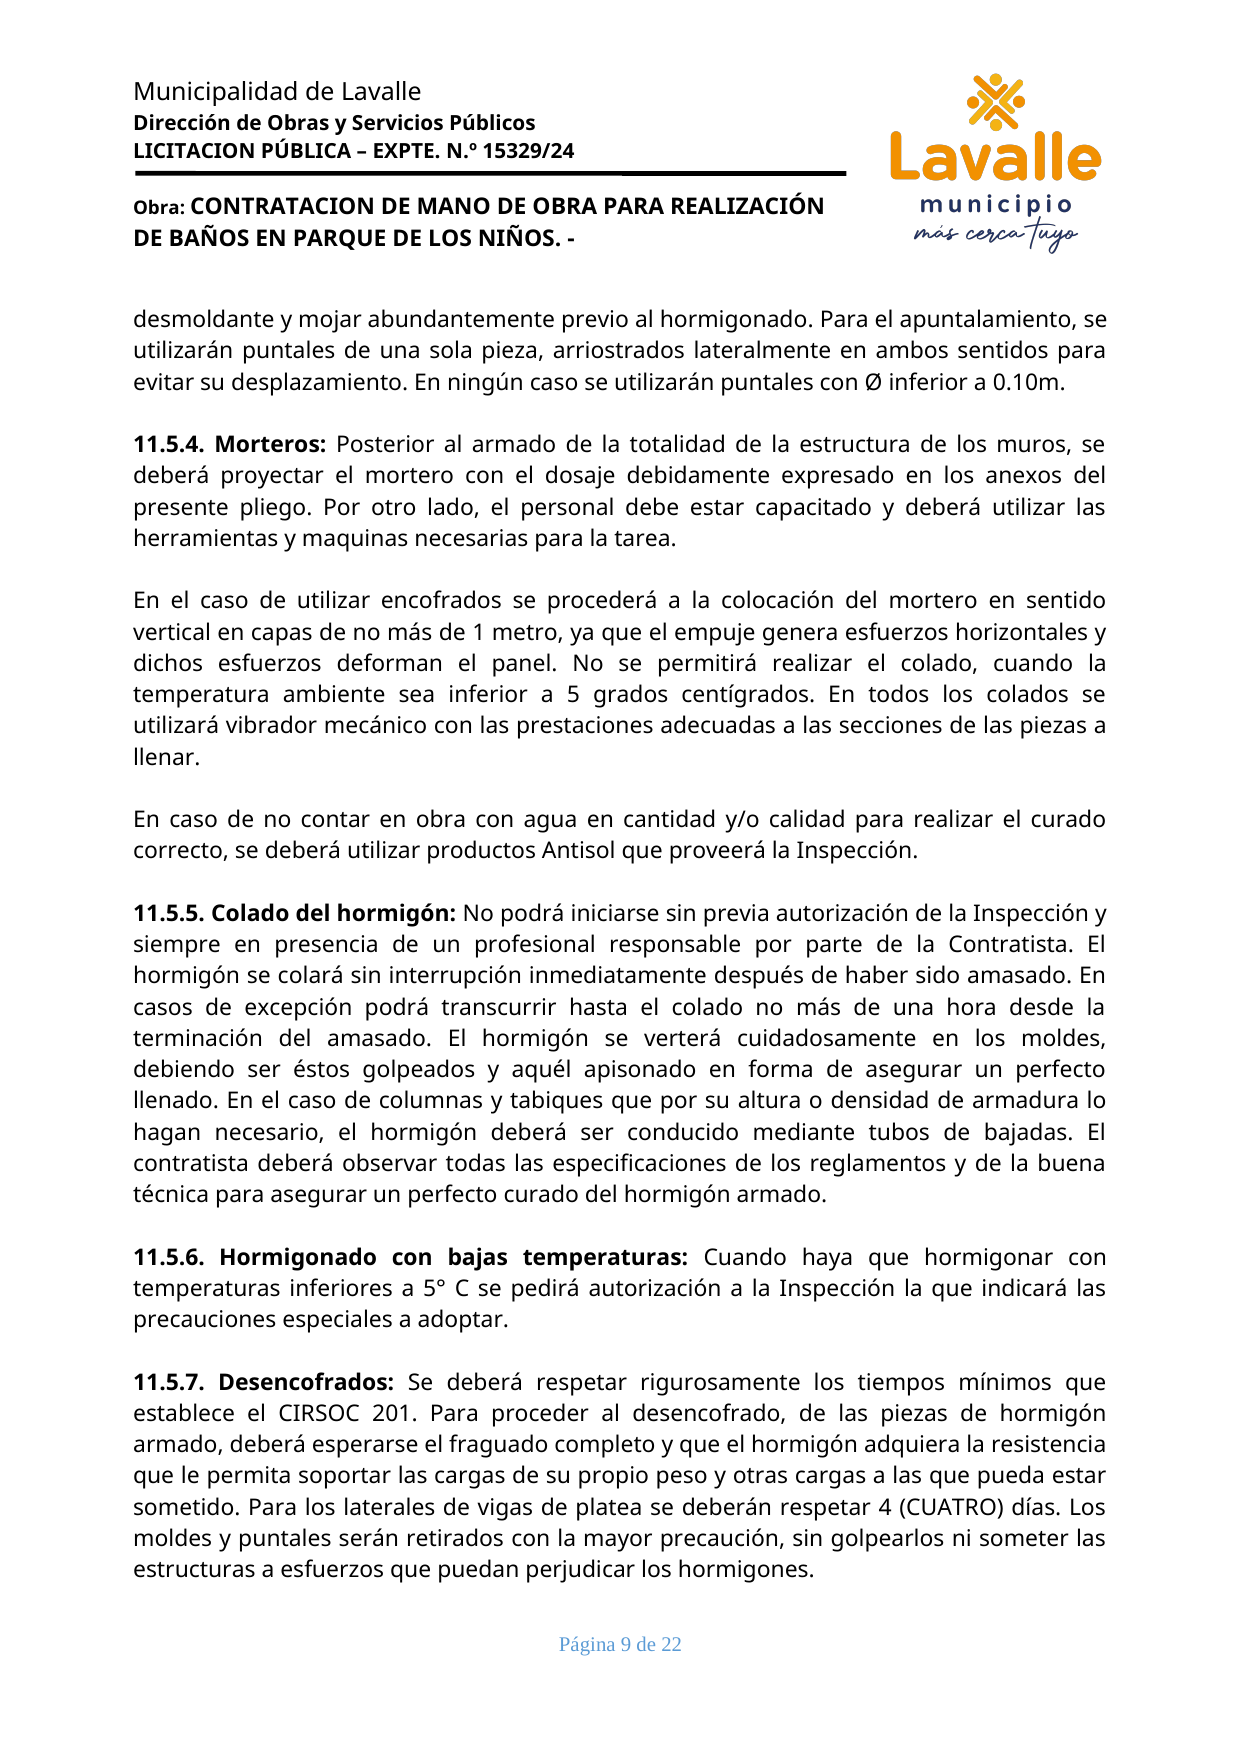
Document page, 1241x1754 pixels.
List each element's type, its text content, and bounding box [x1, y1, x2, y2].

text En el caso de utilizar encofrados se procederá a la colocación del mortero en sentido vertical en capas de no más de 1 metro, ya que el empuje genera esfuerzos horizontales y dichos esfuerzos deforman el panel. No se permitirá realizar el colado, cuando la temperatura ambiente sea inferior a 5 grados centígrados. En todos los colados se utilizará vibrador mecánico con las prestaciones adecuadas a las secciones de las piezas a llenar. [133, 584, 1107, 772]
picture [884, 47, 1108, 271]
text En caso de no contar en obra con agua en cantidad y/o calidad para realizar el curado correcto, se deberá utilizar productos Antisol que proveerá la Inspección. [133, 803, 1107, 866]
text 11.5.7. Desencofrados: Se deberá respetar rigurosamente los tiempos mínimos que establece el CIRSOC 201. Para proceder al desencofrado, de las piezas de hormigón armado, deberá esperarse el fraguado completo y que el hormigón adquiera la resistencia que le permita soportar las cargas de su propio peso y otras cargas a las que pueda estar sometido. Para los laterales de vigas de platea se deberán respetar 4 (CUATRO) días. Los moldes y puntales serán retirados con la mayor precaución, sin golpearlos ni someter las estructuras a esfuerzos que puedan perjudicar los hormigones. [133, 1366, 1107, 1584]
text 11.5.6. Hormigonado con bajas temperaturas: Cuando haya que hormigonar con temperaturas inferiores a 5° C se pedirá autorización a la Inspección la que indicará las precauciones especiales a adoptar. [133, 1241, 1107, 1334]
text 11.5.4. Morteros: Posterior al armado de la totalidad de la estructura de los muros, se deberá proyectar el mortero con el dosaje debidamente expresado en los anexos del presente pliego. Por otro lado, el personal debe estar capacitado y deberá utilizar las herramientas y maquinas necesarias para la tarea. [133, 428, 1107, 553]
text 11.5.5. Colado del hormigón: No podrá iniciarse sin previa autorización de la Inspección y siempre en presencia de un profesional responsable por parte de la Contratista. El hormigón se colará sin interrupción inmediatamente después de haber sido amasado. En casos de excepción podrá transcurrir hasta el colado no más de una hora desde la terminación del amasado. El hormigón se verterá cuidadosamente en los moldes, debiendo ser éstos golpeados y aquél apisonado en forma de asegurar un perfecto llenado. En el caso de columnas y tabiques que por su altura o densidad de armadura lo hagan necesario, el hormigón deberá ser conducido mediante tubos de bajadas. El contratista deberá observar todas las especificaciones de los reglamentos y de la buena técnica para asegurar un perfecto curado del hormigón armado. [133, 897, 1107, 1209]
